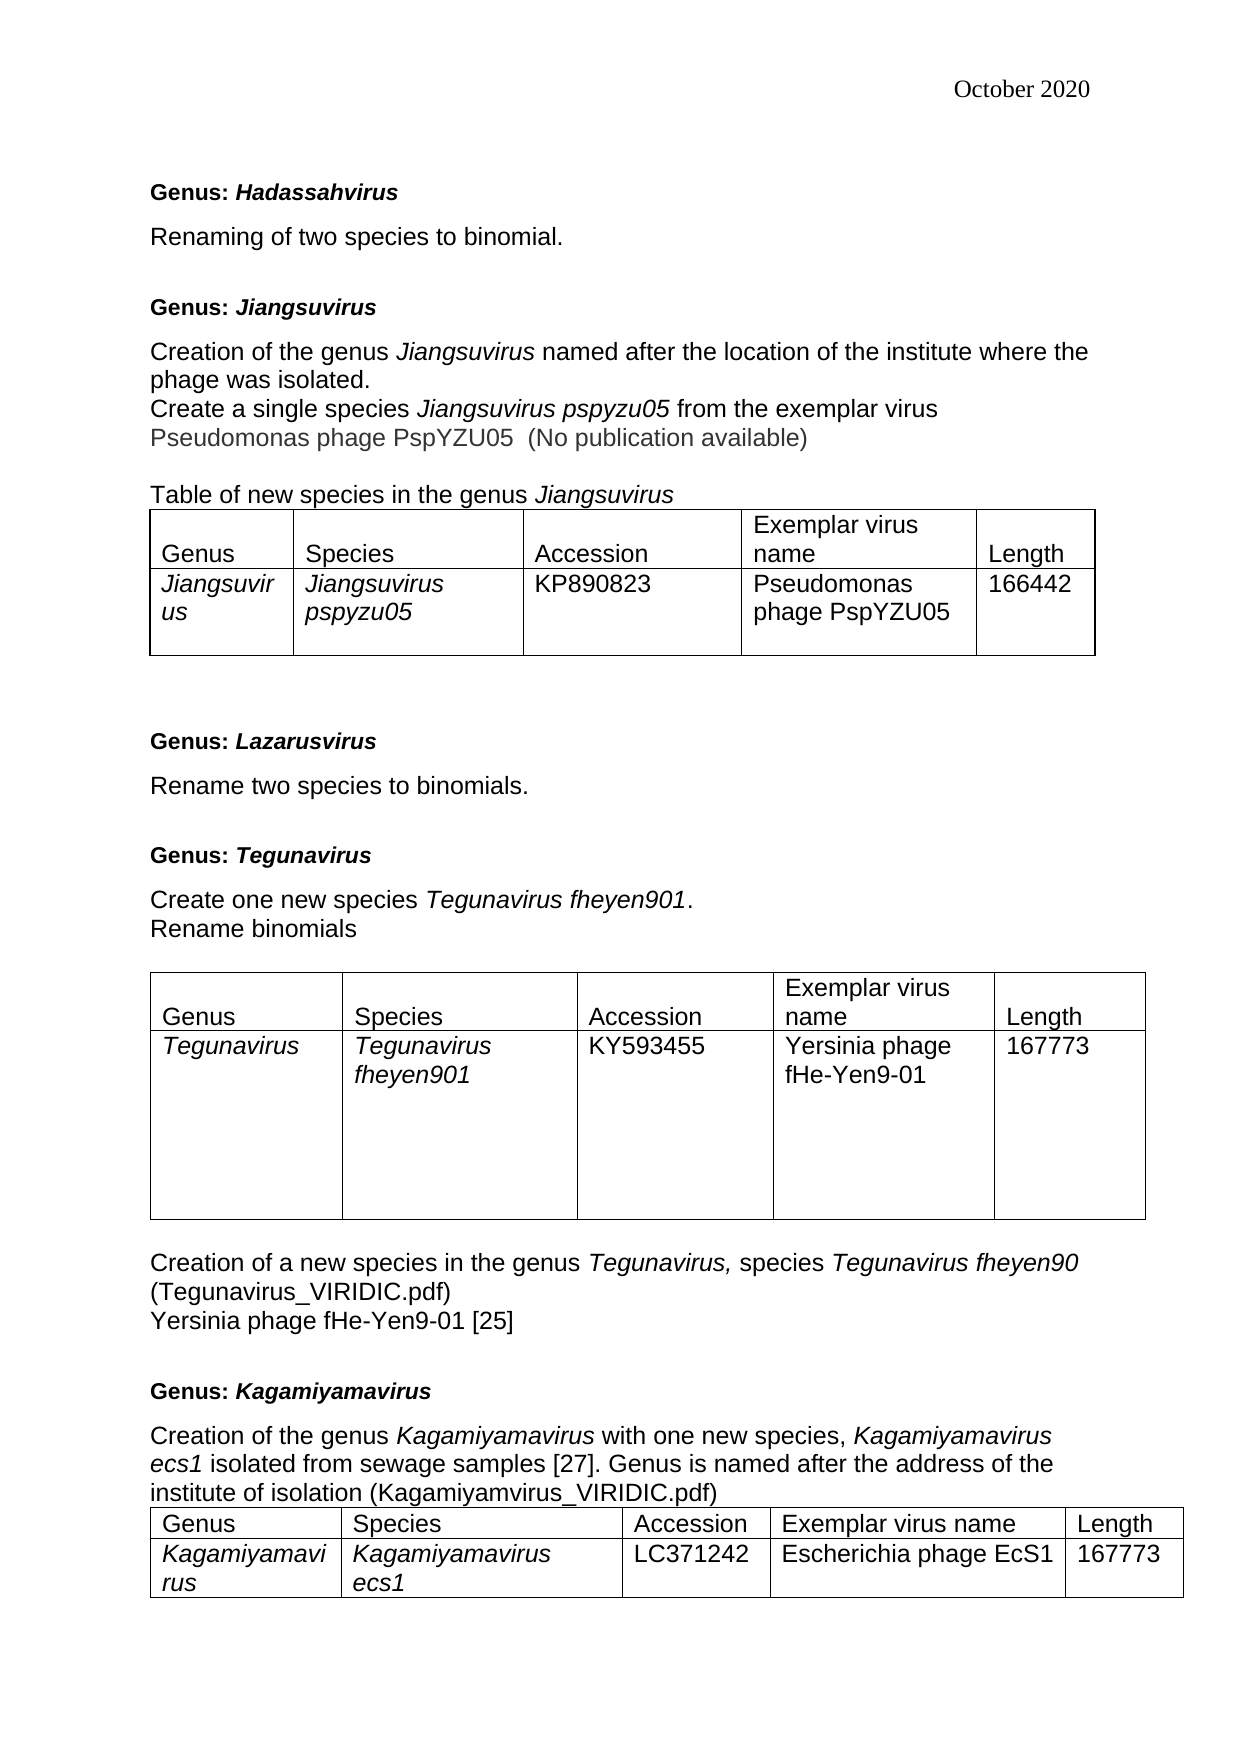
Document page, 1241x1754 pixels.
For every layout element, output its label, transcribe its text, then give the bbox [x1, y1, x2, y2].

table_header Species [294, 510, 523, 568]
table_cell Kagamiyamavirus [151, 1539, 341, 1597]
table_cell 166442 [977, 569, 1094, 655]
table_cell Tegunavirus fheyen901 [343, 1031, 577, 1219]
table_cell Jiangsuvirus [151, 569, 293, 655]
table_cell KP890823 [524, 569, 741, 655]
table_header Exemplar virus name [742, 510, 976, 568]
table_header Length [995, 973, 1145, 1030]
text Create one new species Tegunavirus fheyen901. [150, 886, 1090, 914]
text Creation of the genus Kagamiyamavirus with one new species, Kagamiyamavirus ecs1 isolated from sewage samples [27]. Genus is named after the address of the institute of isolation (Kagamiyamvirus_VIRIDIC.pdf) [150, 1421, 1090, 1507]
table_header Genus [151, 1508, 341, 1538]
table_header Accession [578, 973, 773, 1030]
table_header Accession [623, 1508, 770, 1538]
text Creation of the genus Jiangsuvirus named after the location of the institute where the phage was isolated. [150, 337, 1090, 394]
text Rename two species to binomials. [150, 771, 1090, 799]
table_header Length [1066, 1508, 1183, 1538]
table_cell LC371242 [623, 1539, 770, 1597]
table_header Genus [151, 973, 342, 1030]
table_cell 167773 [1066, 1539, 1183, 1597]
text Yersinia phage fHe-Yen9-01 [25] [150, 1306, 1090, 1335]
table_cell Escherichia phage EcS1 [771, 1539, 1065, 1597]
table_header Genus [151, 510, 293, 568]
table_cell Jiangsuvirus pspyzu05 [294, 569, 523, 655]
table_cell Tegunavirus [151, 1031, 342, 1219]
table_cell Pseudomonas phage PspYZU05 [742, 569, 976, 655]
table_header Length [977, 510, 1094, 568]
text Create a single species Jiangsuvirus pspyzu05 from the exemplar virus Pseudomonas phage PspYZU05 (No publication available) [150, 394, 1090, 452]
text Rename binomials [150, 914, 1090, 943]
text Creation of a new species in the genus Tegunavirus, species Tegunavirus fheyen90 (Tegunavirus_VIRIDIC.pdf) [150, 1248, 1090, 1306]
text Genus: Hadassahvirus [150, 179, 1090, 205]
table_cell Kagamiyamavirus ecs1 [342, 1539, 622, 1597]
text Renaming of two species to binomial. [150, 222, 1090, 251]
text Genus: Tegunavirus [150, 842, 1090, 869]
text Genus: Lazarusvirus [150, 728, 1090, 754]
table_cell Yersinia phage fHe-Yen9-01 [774, 1031, 994, 1219]
text Table of new species in the genus Jiangsuvirus [150, 480, 1090, 509]
table_header Exemplar virus name [771, 1508, 1065, 1538]
table_header Exemplar virus name [774, 973, 994, 1030]
table_header Accession [524, 510, 741, 568]
table_cell KY593455 [578, 1031, 773, 1219]
text Genus: Kagamiyamavirus [150, 1378, 1090, 1404]
table_header Species [343, 973, 577, 1030]
table_cell 167773 [995, 1031, 1145, 1219]
table_header Species [342, 1508, 622, 1538]
text Genus: Jiangsuvirus [150, 293, 1090, 320]
